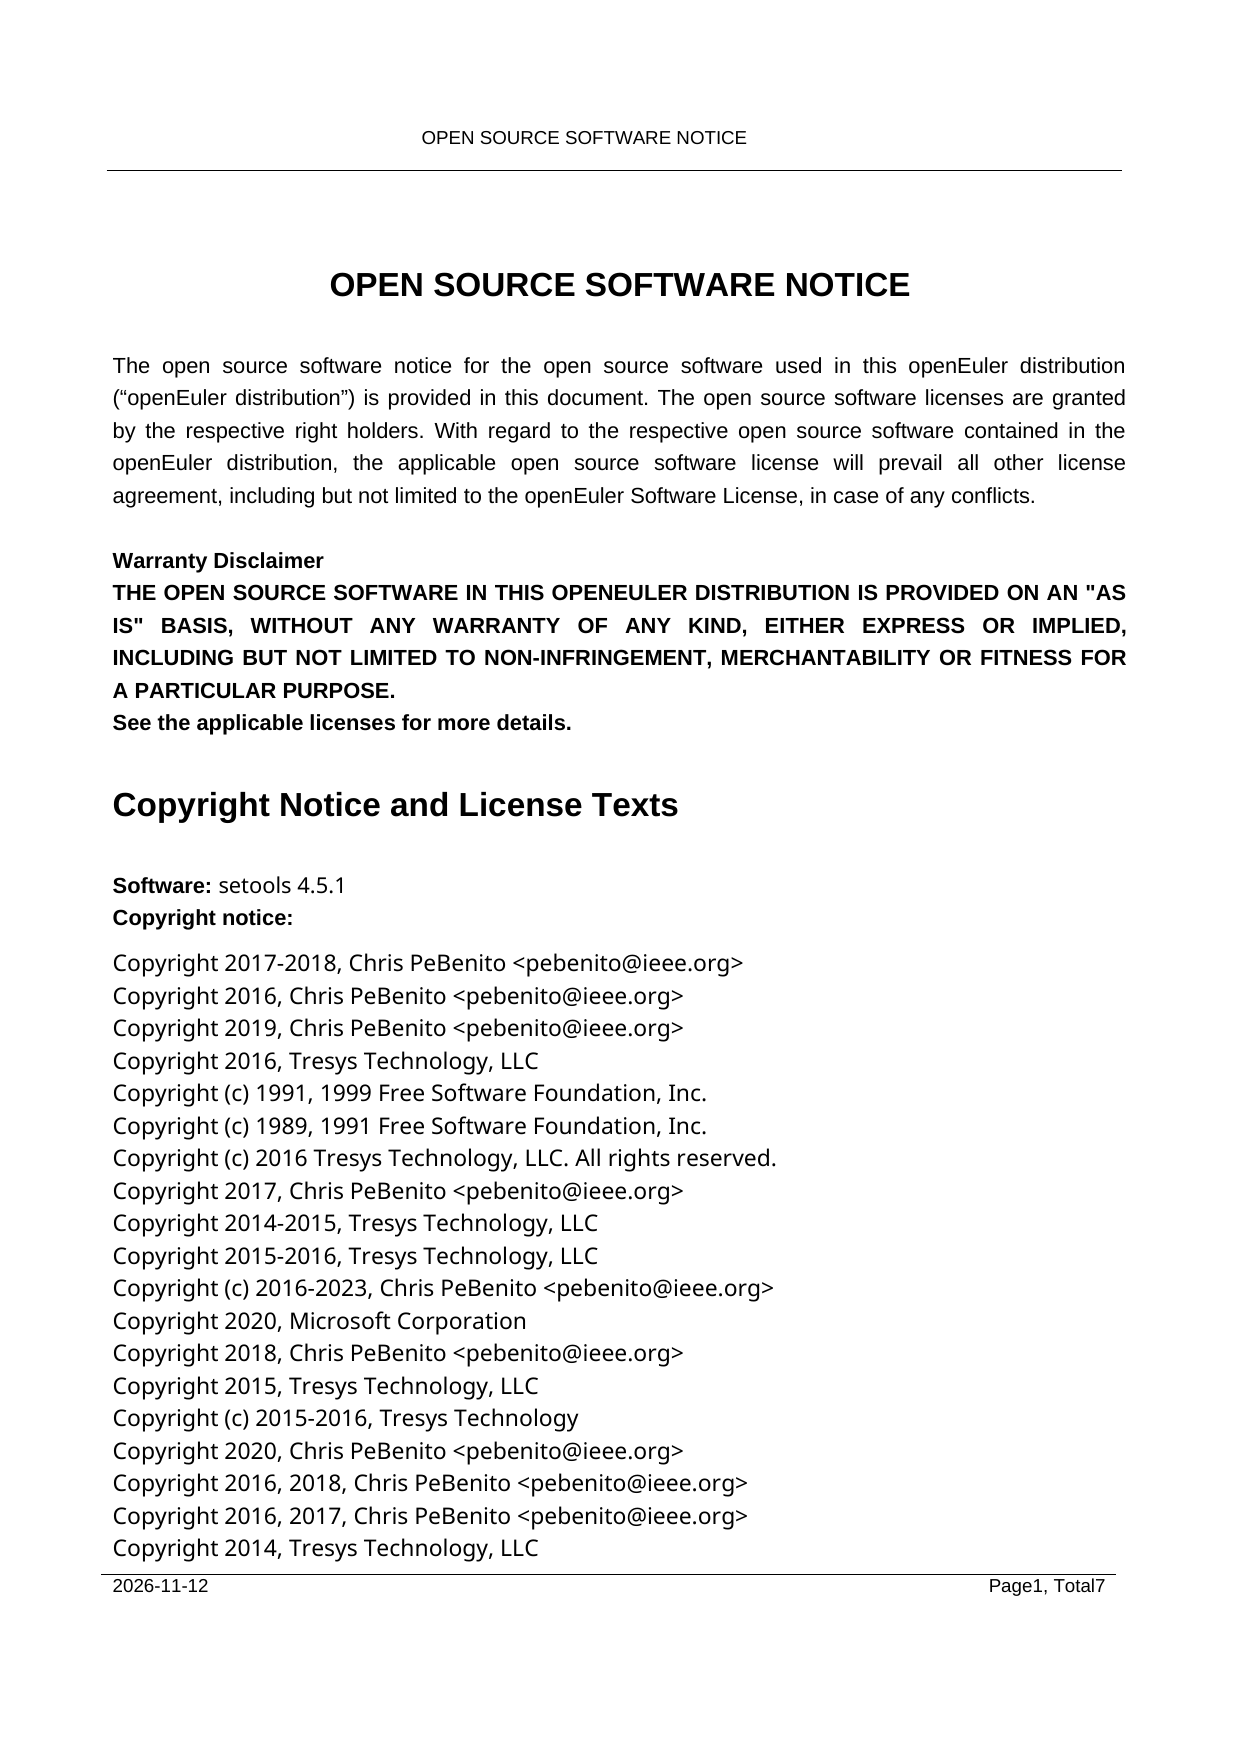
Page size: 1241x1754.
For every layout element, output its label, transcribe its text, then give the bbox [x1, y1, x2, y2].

text Warranty Disclaimer [112, 544, 1128, 576]
text Copyright Notice and License Texts [112, 771, 1128, 836]
text Copyright notice: [112, 901, 1128, 934]
text THE OPEN SOURCE SOFTWARE IN THIS OPENEULER DISTRIBUTION IS PROVIDED ON AN "AS IS" BASIS, WITHOUT ANY WARRANTY OF ANY KIND, EITHER EXPRESS OR IMPLIED, INCLUDING BUT NOT LIMITED TO NON-INFRINGEMENT, MERCHANTABILITY OR FITNESS FOR A PARTICULAR PURPOSE. See the applicable licenses for more details. [112, 576, 1128, 739]
title Software: setools 4.5.1 [112, 869, 1128, 901]
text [112, 947, 1128, 1564]
text The open source software notice for the open source software used in this openEuler distribution (“openEuler distribution”) is provided in this document. The open source software licenses are granted by the respective right holders. With regard to the respective open source software contained in the openEuler distribution, the applicable open source software license will prevail all other license agreement, including but not limited to the openEuler Software License, in case of any conflicts. [112, 349, 1128, 511]
text OPEN SOURCE SOFTWARE NOTICE [112, 251, 1128, 316]
